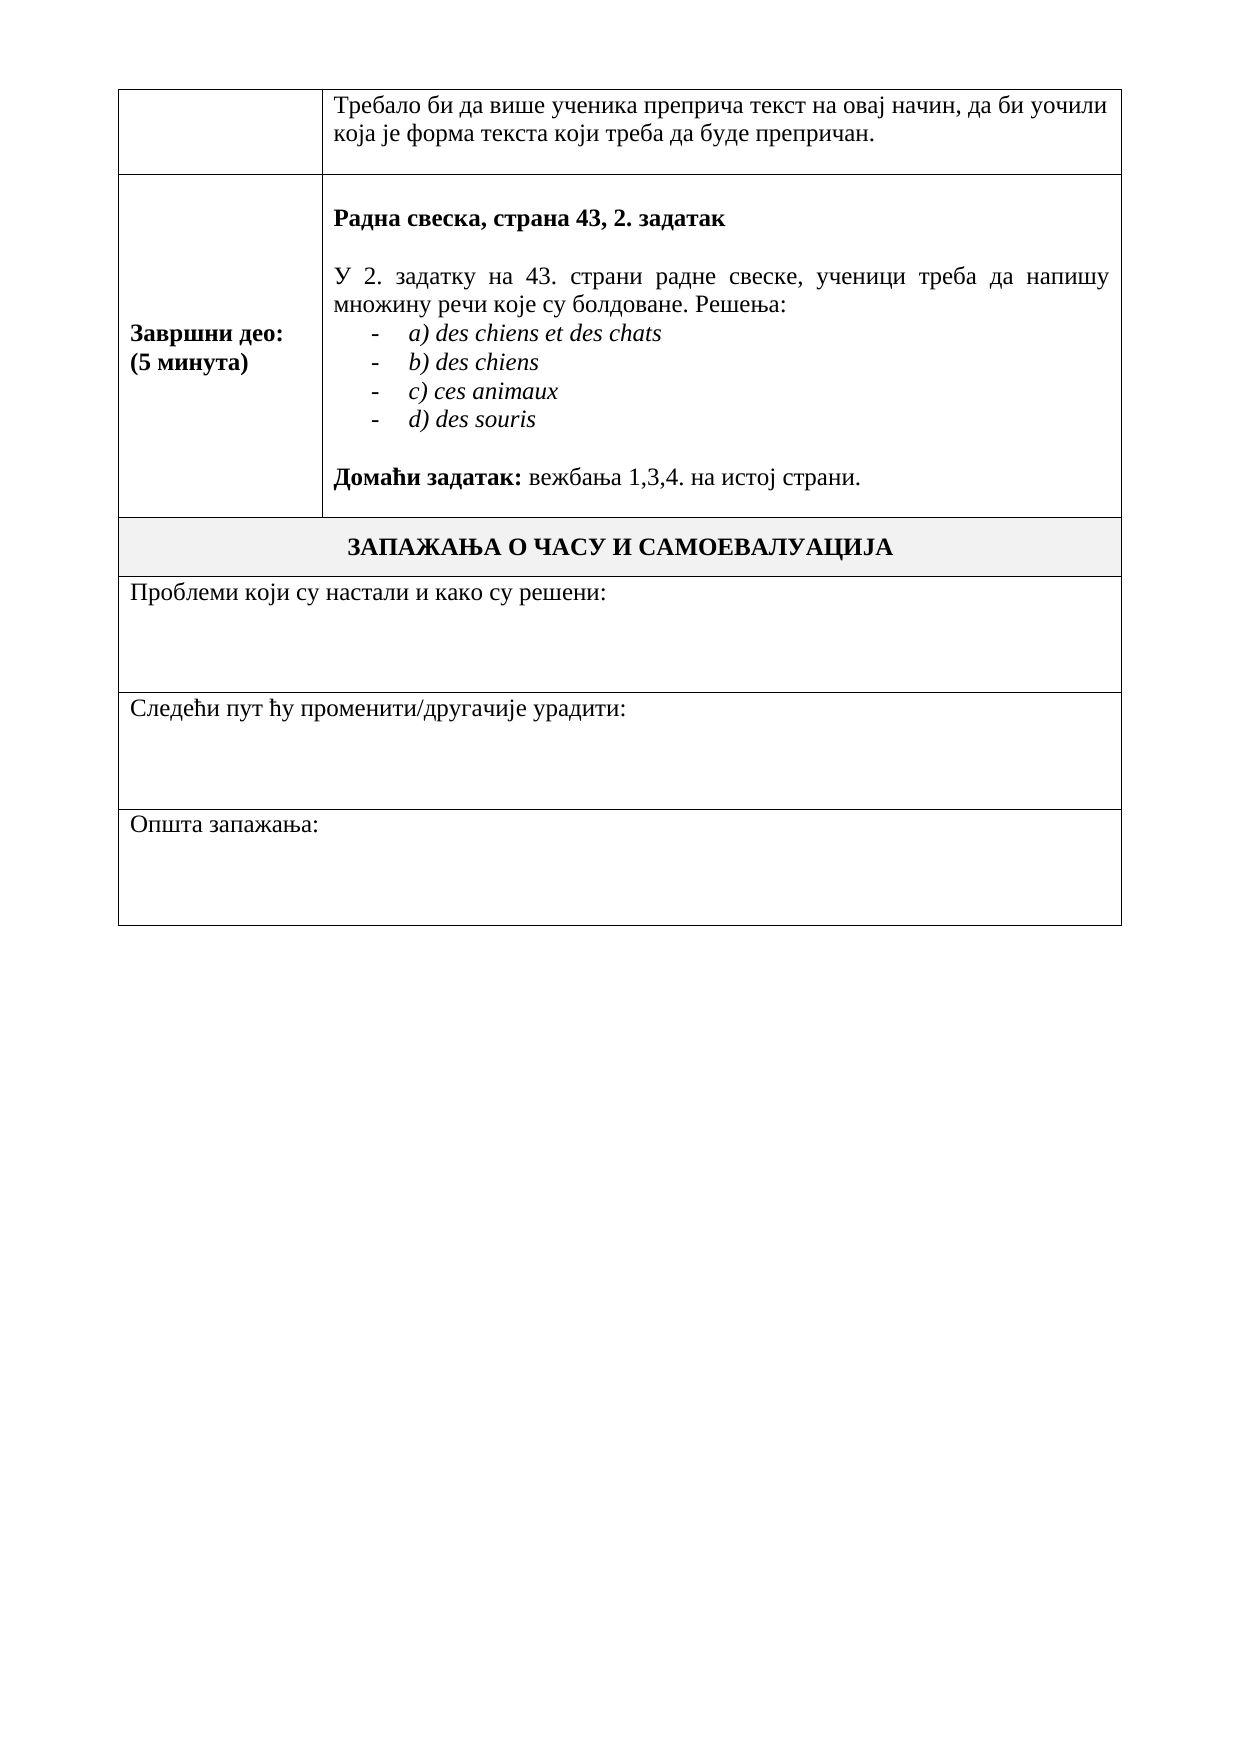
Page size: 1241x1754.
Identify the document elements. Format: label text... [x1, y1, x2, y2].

table_cell ЗАПАЖАЊА О ЧАСУ И САМОЕВАЛУАЦИЈА [119, 518, 1121, 576]
table_cell Проблеми који су настали и како су решени: [119, 577, 1121, 692]
table_cell Радна свеска, страна 43, 2. задатак У 2. задатку на 43. страни радне свеске, ученици треба да напишу множину речи које су болдоване. Решења: а) des chiens et des chats b) des chiens c) ces animaux d) des souris Домаћи задатак: вежбања 1,3,4. на истој страни. [323, 175, 1121, 517]
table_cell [323, 90, 1121, 173]
table_cell Следећи пут ћу променити/другачије урадити: [119, 693, 1121, 808]
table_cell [119, 90, 322, 173]
table_cell Завршни део: (5 минута) [119, 175, 322, 517]
table_cell Општа запажања: [119, 810, 1121, 925]
